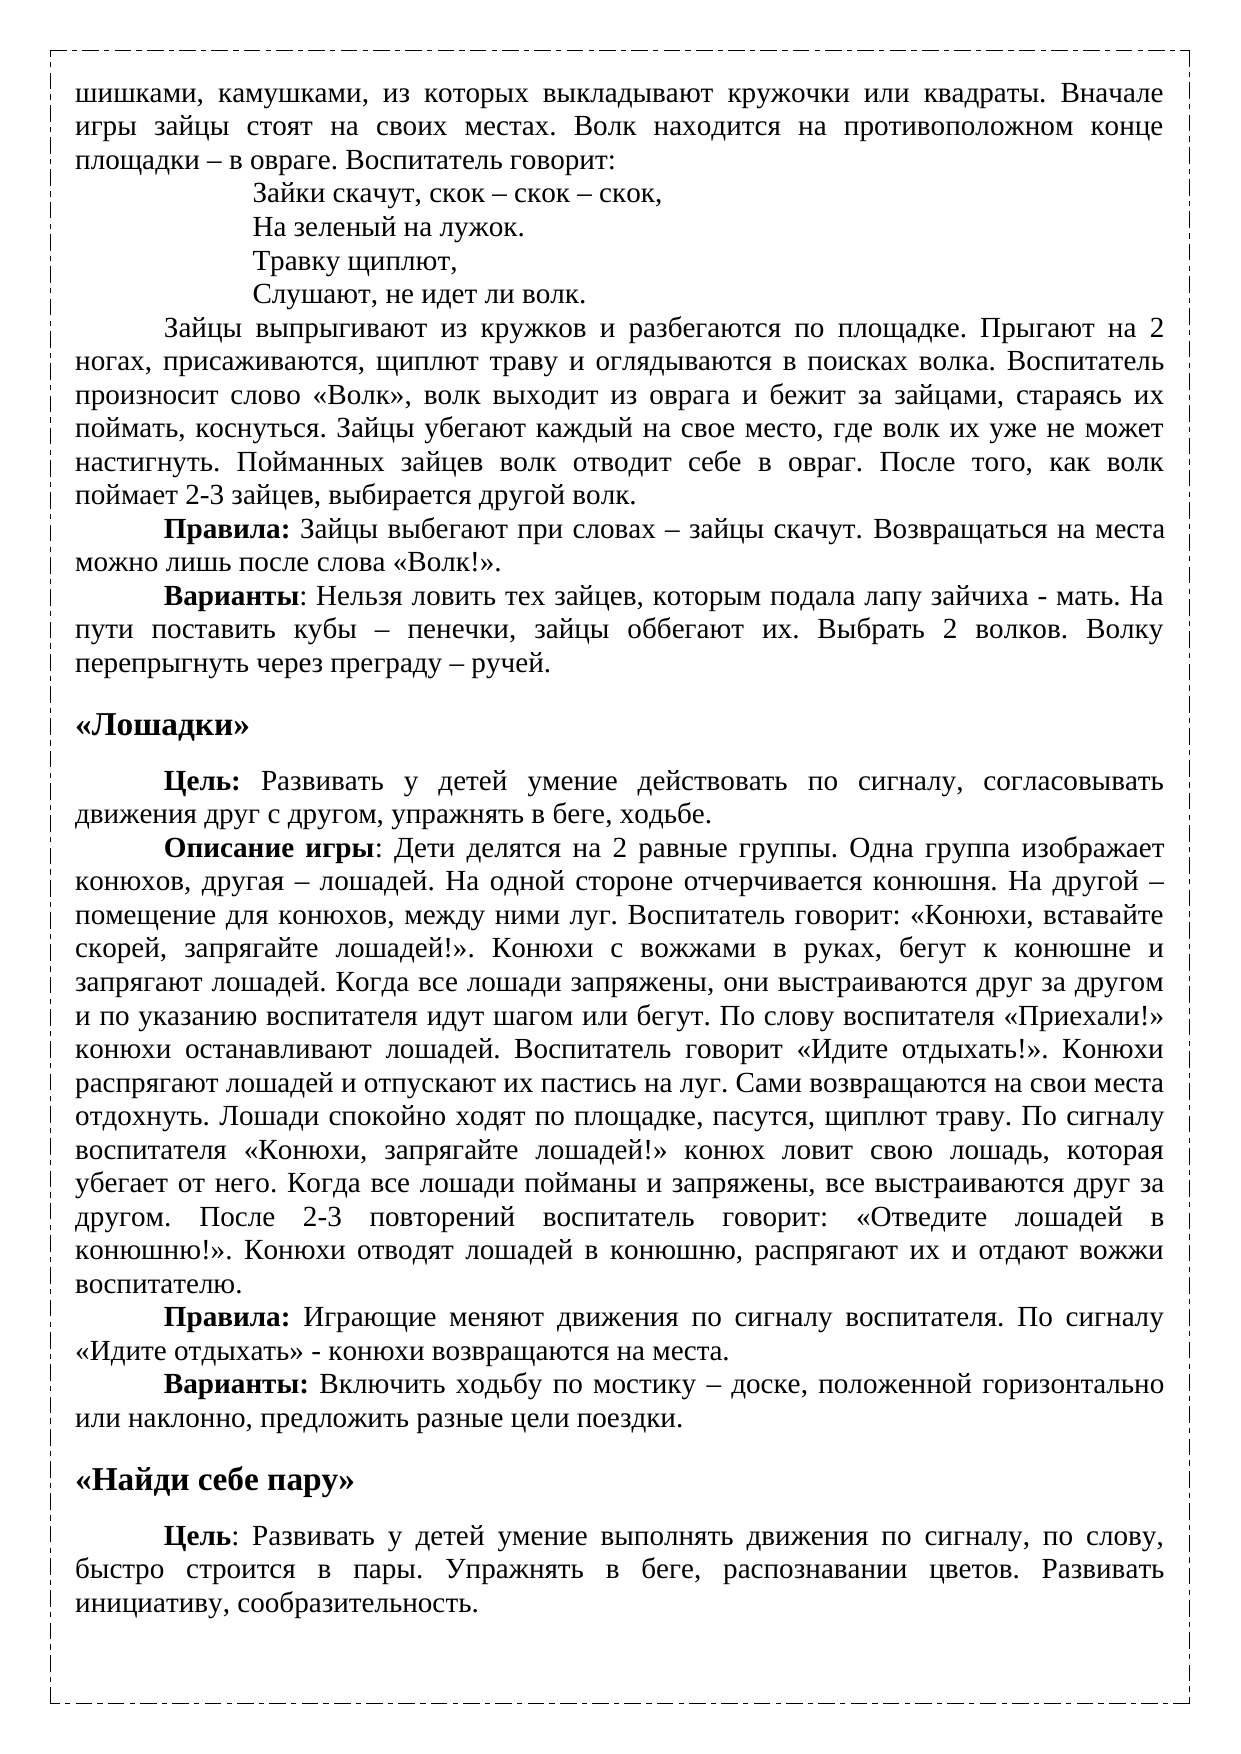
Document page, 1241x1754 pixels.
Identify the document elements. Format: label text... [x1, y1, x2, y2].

text Зайки скачут, скок – скок – скок, [75, 176, 1165, 209]
text Цель: Развивать у детей умение действовать по сигналу, согласовывать движения друг с другом, упражнять в беге, ходьбе. [75, 763, 1165, 830]
text Варианты: Нельзя ловить тех зайцев, которым подала лапу зайчиха - мать. На пути поставить кубы – пенечки, зайцы оббегают их. Выбрать 2 волков. Волку перепрыгнуть через преграду – ручей. [75, 578, 1165, 679]
text Правила: Зайцы выбегают при словах – зайцы скачут. Возвращаться на места можно лишь после слова «Волк!». [75, 511, 1165, 578]
text «Лошадки» [75, 704, 1165, 742]
text Травку щиплют, [75, 243, 1165, 276]
text Правила: Играющие меняют движения по сигналу воспитателя. По сигналу «Идите отдыхать» - конюхи возвращаются на места. [75, 1299, 1165, 1367]
text Цель: Развивать у детей умение выполнять движения по сигналу, по слову, быстро строится в пары. Упражнять в беге, распознавании цветов. Развивать инициативу, сообразительность. [75, 1518, 1165, 1618]
text Слушают, не идет ли волк. [75, 276, 1165, 310]
text Варианты: Включить ходьбу по мостику – доске, положенной горизонтально или наклонно, предложить разные цели поездки. [75, 1367, 1165, 1434]
text Зайцы выпрыгивают из кружков и разбегаются по площадке. Прыгают на 2 ногах, присаживаются, щиплют траву и оглядываются в поисках волка. Воспитатель произносит слово «Волк», волк выходит из оврага и бежит за зайцами, стараясь их поймать, коснуться. Зайцы убегают каждый на свое место, где волк их уже не может настигнуть. Пойманных зайцев волк отводит себе в овраг. После того, как волк поймает 2-3 зайцев, выбирается другой волк. [75, 310, 1165, 511]
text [75, 75, 1165, 176]
text На зеленый на лужок. [75, 209, 1165, 243]
text «Найди себе пару» [75, 1459, 1165, 1497]
text Описание игры: Дети делятся на 2 равные группы. Одна группа изображает конюхов, другая – лошадей. На одной стороне отчерчивается конюшня. На другой – помещение для конюхов, между ними луг. Воспитатель говорит: «Конюхи, вставайте скорей, запрягайте лошадей!». Конюхи с вожжами в руках, бегут к конюшне и запрягают лошадей. Когда все лошади запряжены, они выстраиваются друг за другом и по указанию воспитателя идут шагом или бегут. По слову воспитателя «Приехали!» конюхи останавливают лошадей. Воспитатель говорит «Идите отдыхать!». Конюхи распрягают лошадей и отпускают их пастись на луг. Сами возвращаются на свои места отдохнуть. Лошади спокойно ходят по площадке, пасутся, щиплют траву. По сигналу воспитателя «Конюхи, запрягайте лошадей!» конюх ловит свою лошадь, которая убегает от него. Когда все лошади пойманы и запряжены, все выстраиваются друг за другом. После 2-3 повторений воспитатель говорит: «Отведите лошадей в конюшню!». Конюхи отводят лошадей в конюшню, распрягают их и отдают вожжи воспитателю. [75, 830, 1165, 1299]
